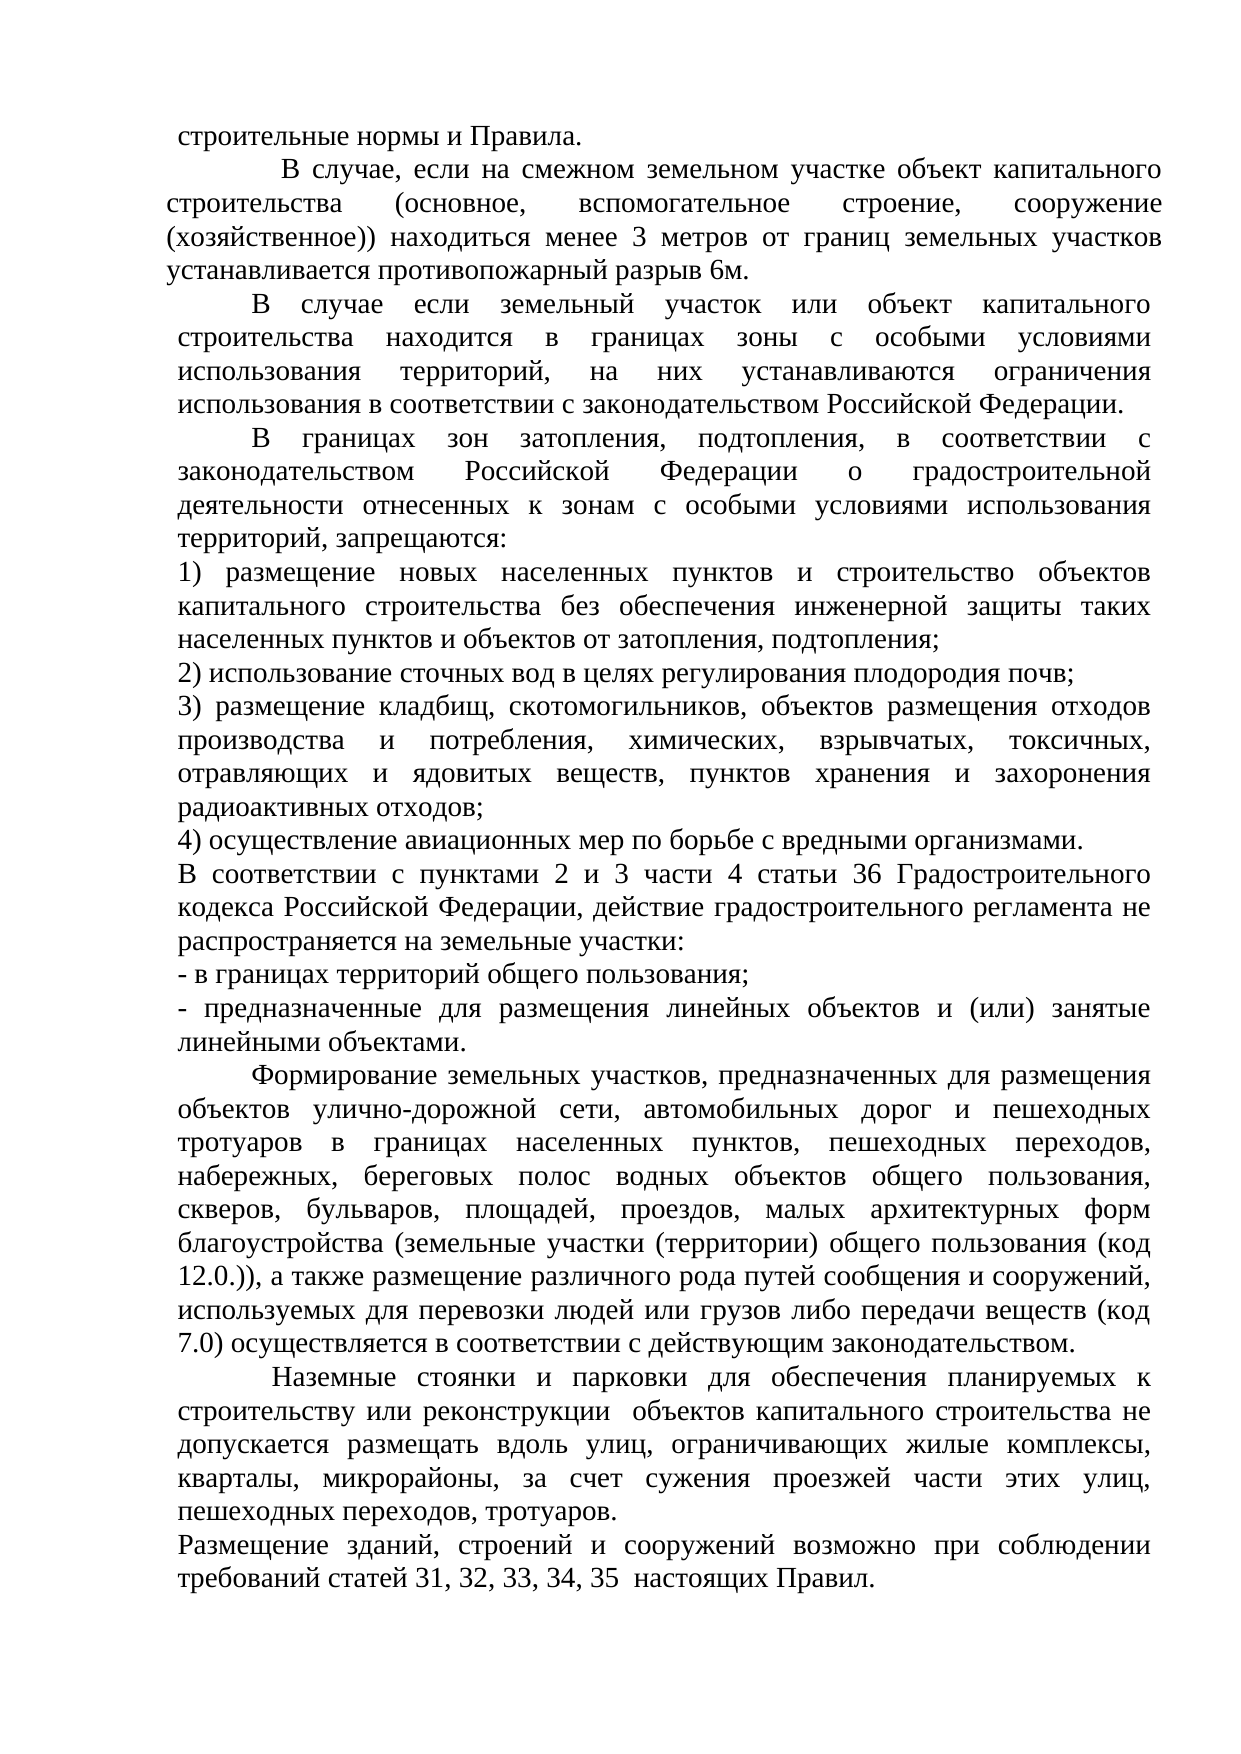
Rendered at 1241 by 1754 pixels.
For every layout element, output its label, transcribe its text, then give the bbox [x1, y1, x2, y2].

text 2) использование сточных вод в целях регулирования плодородия почв; [177, 655, 1152, 688]
text 1) размещение новых населенных пунктов и строительство объектов капитального строительства без обеспечения инженерной защиты таких населенных пунктов и объектов от затопления, подтопления; [177, 554, 1152, 655]
text 3) размещение кладбищ, скотомогильников, объектов размещения отходов производства и потребления, химических, взрывчатых, токсичных, отравляющих и ядовитых веществ, пунктов хранения и захоронения радиоактивных отходов; [177, 688, 1152, 822]
text В случае если земельный участок или объект капитального строительства находится в границах зоны с особыми условиями использования территорий, на них устанавливаются ограничения использования в соответствии с законодательством Российской Федерации. [177, 286, 1152, 420]
text В границах зон затопления, подтопления, в соответствии с законодательством Российской Федерации о градостроительной деятельности отнесенных к зонам с особыми условиями использования территорий, запрещаются: [177, 420, 1152, 554]
text Размещение зданий, строений и сооружений возможно при соблюдении требований статей 31, 32, 33, 34, 35 настоящих Правил. [177, 1527, 1152, 1594]
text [177, 118, 1152, 152]
text В случае, если на смежном земельном участке объект капитального строительства (основное, вспомогательное строение, сооружение (хозяйственное)) находиться менее 3 метров от границ земельных участков устанавливается противопожарный разрыв 6м. [166, 152, 1163, 286]
text - предназначенные для размещения линейных объектов и (или) занятые линейными объектами. [177, 990, 1152, 1057]
text Наземные стоянки и парковки для обеспечения планируемых к строительству или реконструкции объектов капитального строительства не допускается размещать вдоль улиц, ограничивающих жилые комплексы, кварталы, микрорайоны, за счет сужения проезжей части этих улиц, пешеходных переходов, тротуаров. [177, 1359, 1152, 1527]
text - в границах территорий общего пользования; [177, 957, 1152, 990]
text Формирование земельных участков, предназначенных для размещения объектов улично-дорожной сети, автомобильных дорог и пешеходных тротуаров в границах населенных пунктов, пешеходных переходов, набережных, береговых полос водных объектов общего пользования, скверов, бульваров, площадей, проездов, малых архитектурных форм благоустройства (земельные участки (территории) общего пользования (код 12.0.)), а также размещение различного рода путей сообщения и сооружений, используемых для перевозки людей или грузов либо передачи веществ (код 7.0) осуществляется в соответствии с действующим законодательством. [177, 1057, 1152, 1359]
text 4) осуществление авиационных мер по борьбе с вредными организмами. [177, 822, 1152, 856]
text В соответствии с пунктами 2 и 3 части 4 статьи 36 Градостроительного кодекса Российской Федерации, действие градостроительного регламента не распространяется на земельные участки: [177, 856, 1152, 957]
